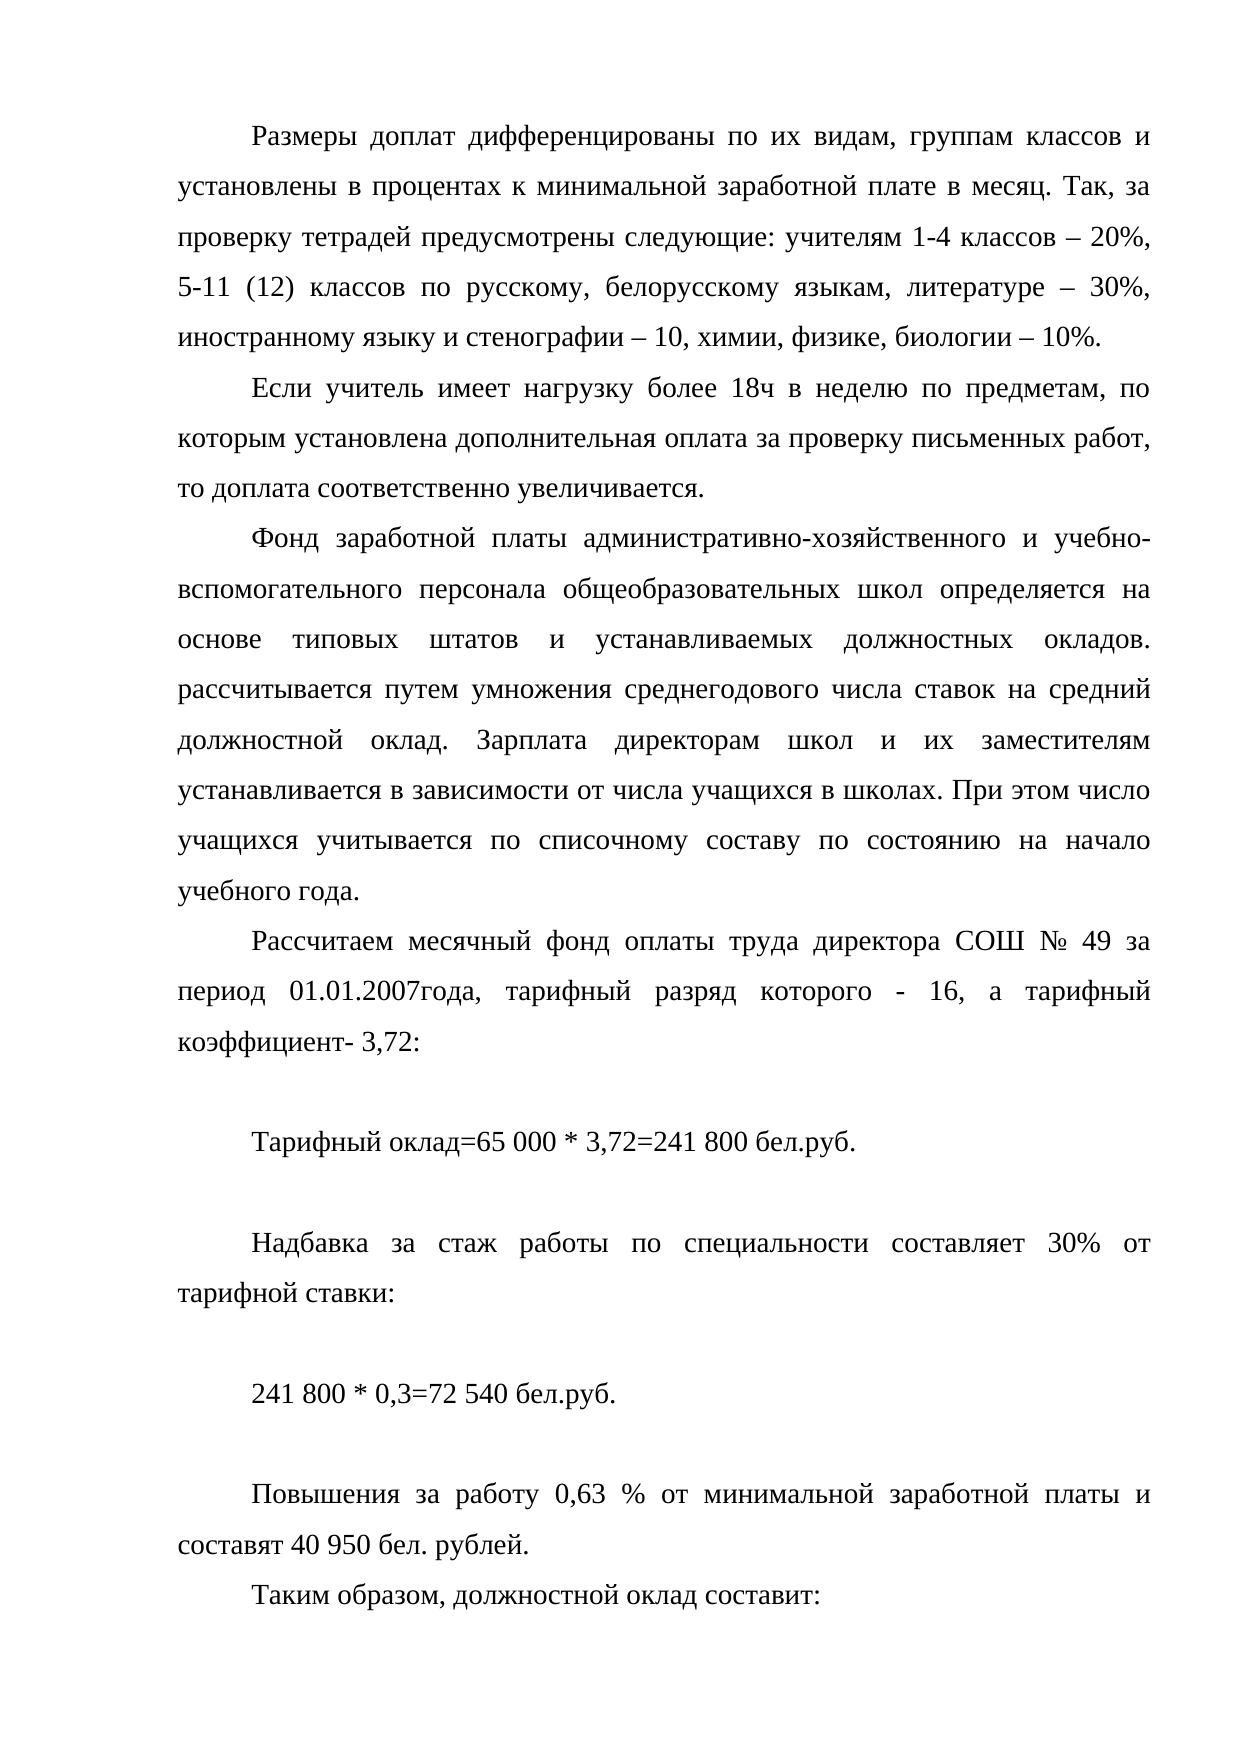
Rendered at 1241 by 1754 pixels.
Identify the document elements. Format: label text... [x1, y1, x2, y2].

text Повышения за работу 0,63 % от минимальной заработной платы и составят 40 950 бел. рублей. [177, 1477, 1152, 1560]
text Надбавка за стаж работы по специальности составляет 30% от тарифной ставки: [177, 1225, 1152, 1309]
text Тарифный оклад=65 000 * 3,72=241 800 бел.руб. [177, 1124, 1152, 1158]
text 241 800 * 0,3=72 540 бел.руб. [177, 1376, 1152, 1409]
text Размеры доплат дифференцированы по их видам, группам классов и установлены в процентах к минимальной заработной плате в месяц. Так, за проверку тетрадей предусмотрены следующие: учителям 1-4 классов – 20%, 5-11 (12) классов по русскому, белорусскому языкам, литературе – 30%, иностранному языку и стенографии – 10, химии, физике, биологии – 10%. [177, 118, 1152, 353]
text Таким образом, должностной оклад составит: [177, 1577, 1152, 1611]
text Рассчитаем месячный фонд оплаты труда директора СОШ № 49 за период 01.01.2007года, тарифный разряд которого - 16, а тарифный коэффициент- 3,72: [177, 923, 1152, 1057]
text Фонд заработной платы административно-хозяйственного и учебно-вспомогательного персонала общеобразовательных школ определяется на основе типовых штатов и устанавливаемых должностных окладов. рассчитывается путем умножения среднегодового числа ставок на средний должностной оклад. Зарплата директорам школ и их заместителям устанавливается в зависимости от числа учащихся в школах. При этом число учащихся учитывается по списочному составу по состоянию на начало учебного года. [177, 521, 1152, 906]
text Если учитель имеет нагрузку более 18ч в неделю по предметам, по которым установлена дополнительная оплата за проверку письменных работ, то доплата соответственно увеличивается. [177, 370, 1152, 504]
